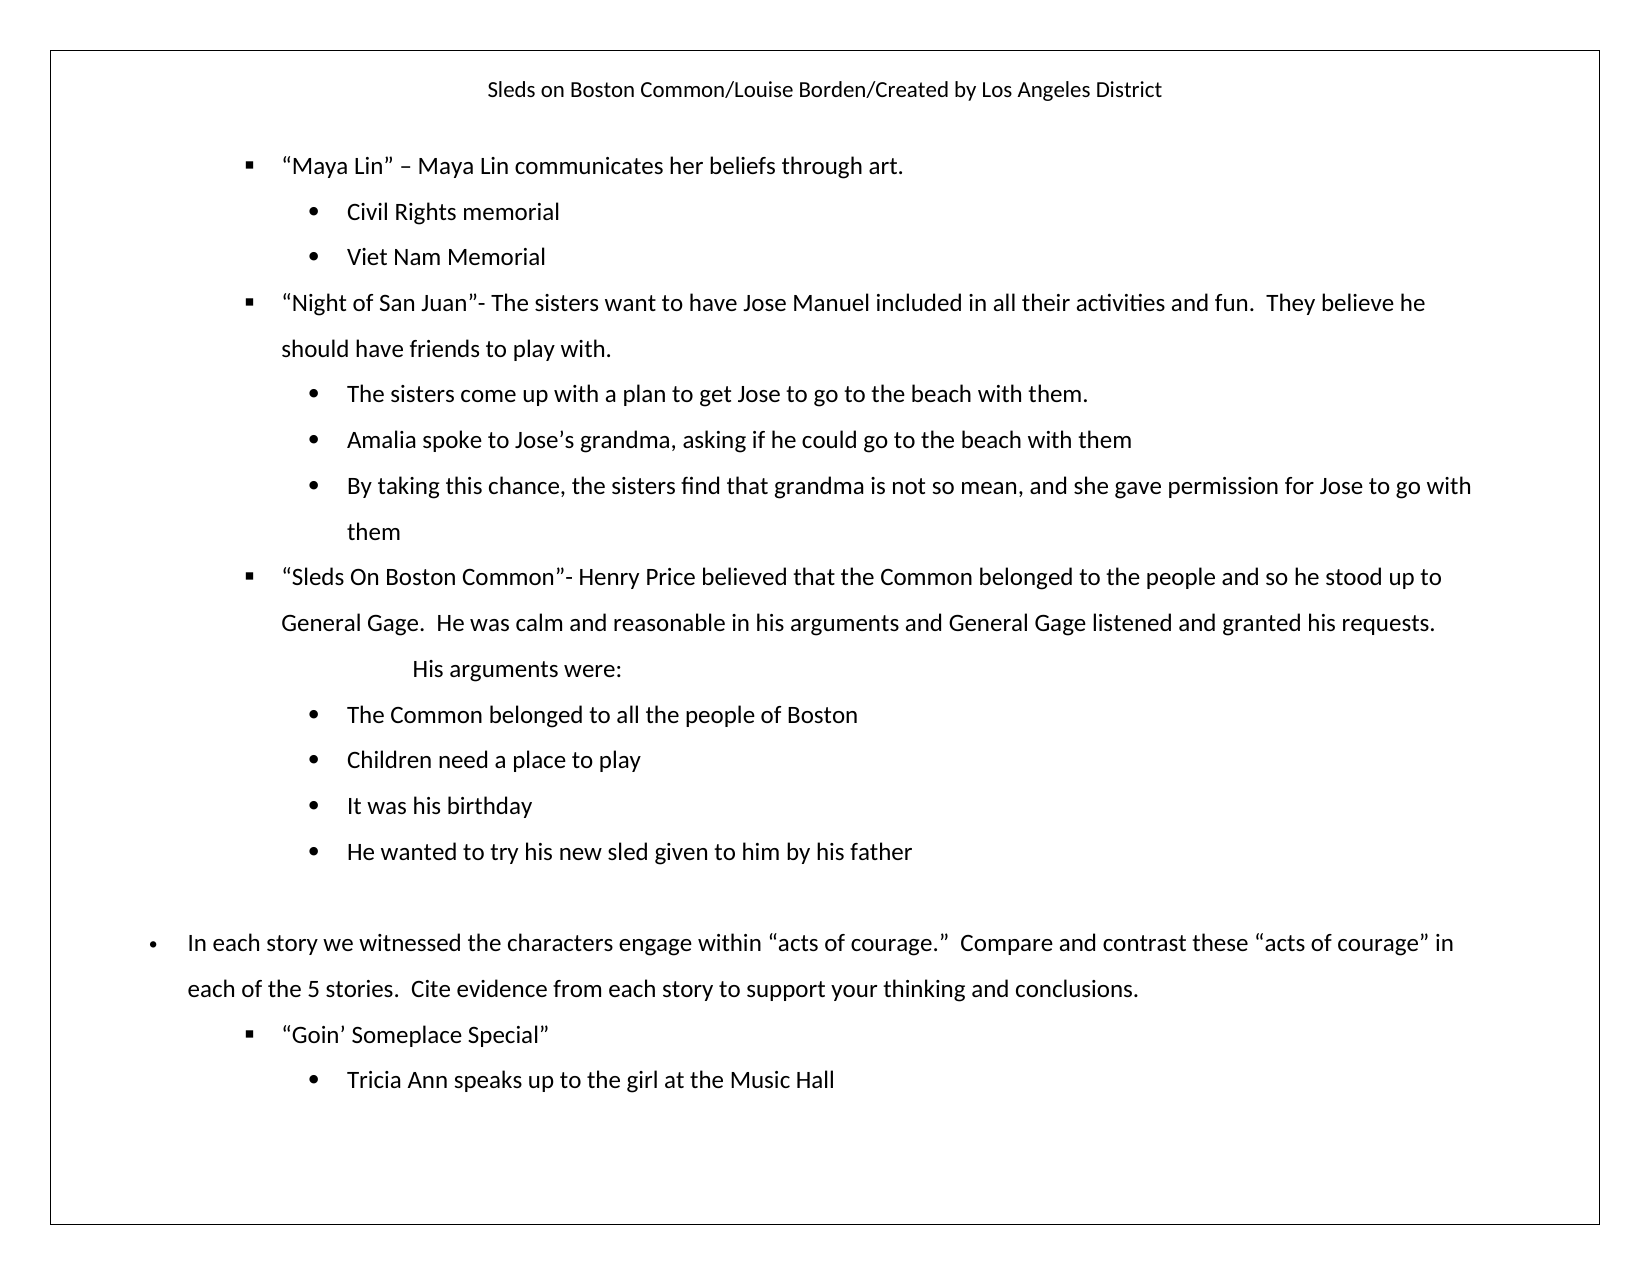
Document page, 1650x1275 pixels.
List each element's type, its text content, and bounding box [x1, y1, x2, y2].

list The Common belonged to all the people of Boston [309, 699, 1500, 729]
list The sisters come up with a plan to get Jose to go to the beach with them. [309, 379, 1500, 409]
list Amalia spoke to Jose’s grandma, asking if he could go to the beach with them [309, 424, 1500, 455]
list He wanted to try his new sled given to him by his father [309, 836, 1500, 866]
list Tricia Ann speaks up to the girl at the Music Hall [309, 1064, 1500, 1095]
list In each story we witnessed the characters engage within “acts of courage.” Compare and contrast these “acts of courage” in each of the 5 stories. Cite evidence from each story to support your thinking and conclusions. [150, 927, 1500, 1004]
list It was his birthday [309, 790, 1500, 821]
list By taking this chance, the sisters find that grandma is not so mean, and she gave permission for Jose to go with them [309, 470, 1500, 546]
list “Night of San Juan”- The sisters want to have Jose Manuel included in all their activities and fun. They believe he should have friends to play with. [244, 287, 1500, 363]
list “Goin’ Someplace Special” [244, 1019, 1500, 1049]
list “Sleds On Boston Common”- Henry Price believed that the Common belonged to the people and so he stood up to General Gage. He was calm and reasonable in his arguments and General Gage listened and granted his requests. [244, 562, 1500, 638]
list “Maya Lin” – Maya Lin communicates her beliefs through art. [244, 150, 1500, 181]
list Civil Rights memorial [309, 196, 1500, 226]
list His arguments were: [412, 653, 1500, 683]
list Viet Nam Memorial [309, 241, 1500, 272]
list Children need a place to play [309, 744, 1500, 775]
